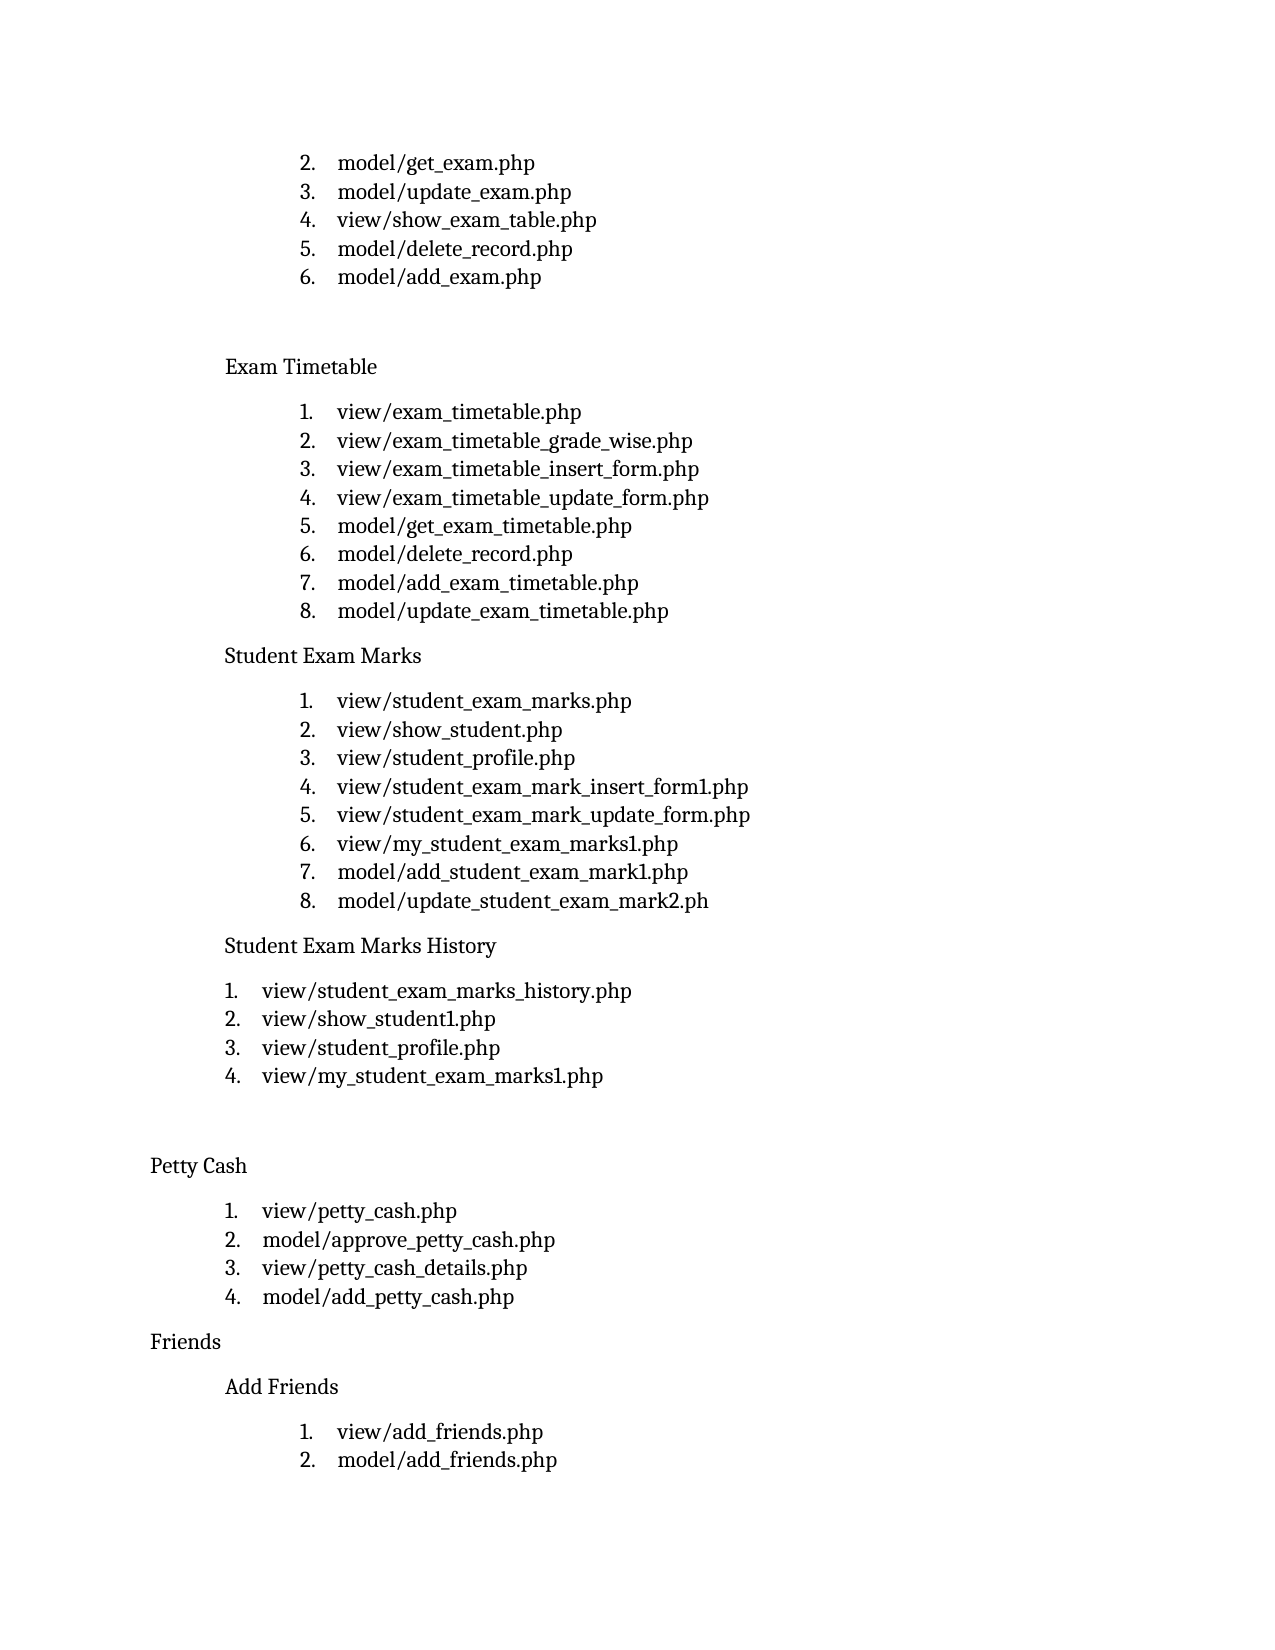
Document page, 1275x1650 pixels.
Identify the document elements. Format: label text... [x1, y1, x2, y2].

list model/add_friends.php [300, 1447, 1125, 1474]
list view/exam_timetable.php [300, 399, 1125, 425]
list model/update_student_exam_mark2.ph [300, 887, 1125, 914]
list view/student_exam_marks_history.php [225, 978, 1125, 1004]
list view/student_profile.php [225, 1034, 1125, 1061]
list view/add_friends.php [300, 1419, 1125, 1445]
text Student Exam Marks History [225, 932, 1125, 959]
list view/exam_timetable_update_form.php [300, 484, 1125, 511]
list model/update_exam.php [300, 178, 1125, 205]
list view/exam_timetable_grade_wise.php [300, 427, 1125, 454]
list view/petty_cash_details.php [225, 1255, 1125, 1281]
list model/approve_petty_cash.php [225, 1227, 1125, 1253]
list view/student_exam_marks.php [300, 688, 1125, 715]
list view/student_exam_mark_insert_form1.php [300, 774, 1125, 800]
list view/student_profile.php [300, 745, 1125, 772]
list model/add_exam_timetable.php [300, 570, 1125, 596]
list model/add_petty_cash.php [225, 1283, 1125, 1310]
list view/show_student1.php [225, 1006, 1125, 1032]
list model/add_exam.php [300, 264, 1125, 290]
text Exam Timetable [225, 354, 1125, 380]
list model/update_exam_timetable.php [300, 598, 1125, 624]
text Add Friends [150, 1374, 1125, 1400]
list view/show_exam_table.php [300, 207, 1125, 233]
list view/my_student_exam_marks1.php [225, 1063, 1125, 1089]
text Petty Cash [150, 1153, 1125, 1179]
list model/add_student_exam_mark1.php [300, 859, 1125, 885]
list model/get_exam.php [300, 150, 1125, 176]
list model/delete_record.php [300, 235, 1125, 262]
list model/delete_record.php [300, 541, 1125, 568]
list view/student_exam_mark_update_form.php [300, 802, 1125, 828]
list view/petty_cash.php [225, 1198, 1125, 1224]
text Friends [150, 1329, 1125, 1355]
list view/show_student.php [300, 717, 1125, 743]
list view/exam_timetable_insert_form.php [300, 456, 1125, 482]
list view/my_student_exam_marks1.php [300, 831, 1125, 857]
list model/get_exam_timetable.php [300, 513, 1125, 539]
text Student Exam Marks [225, 643, 1125, 669]
